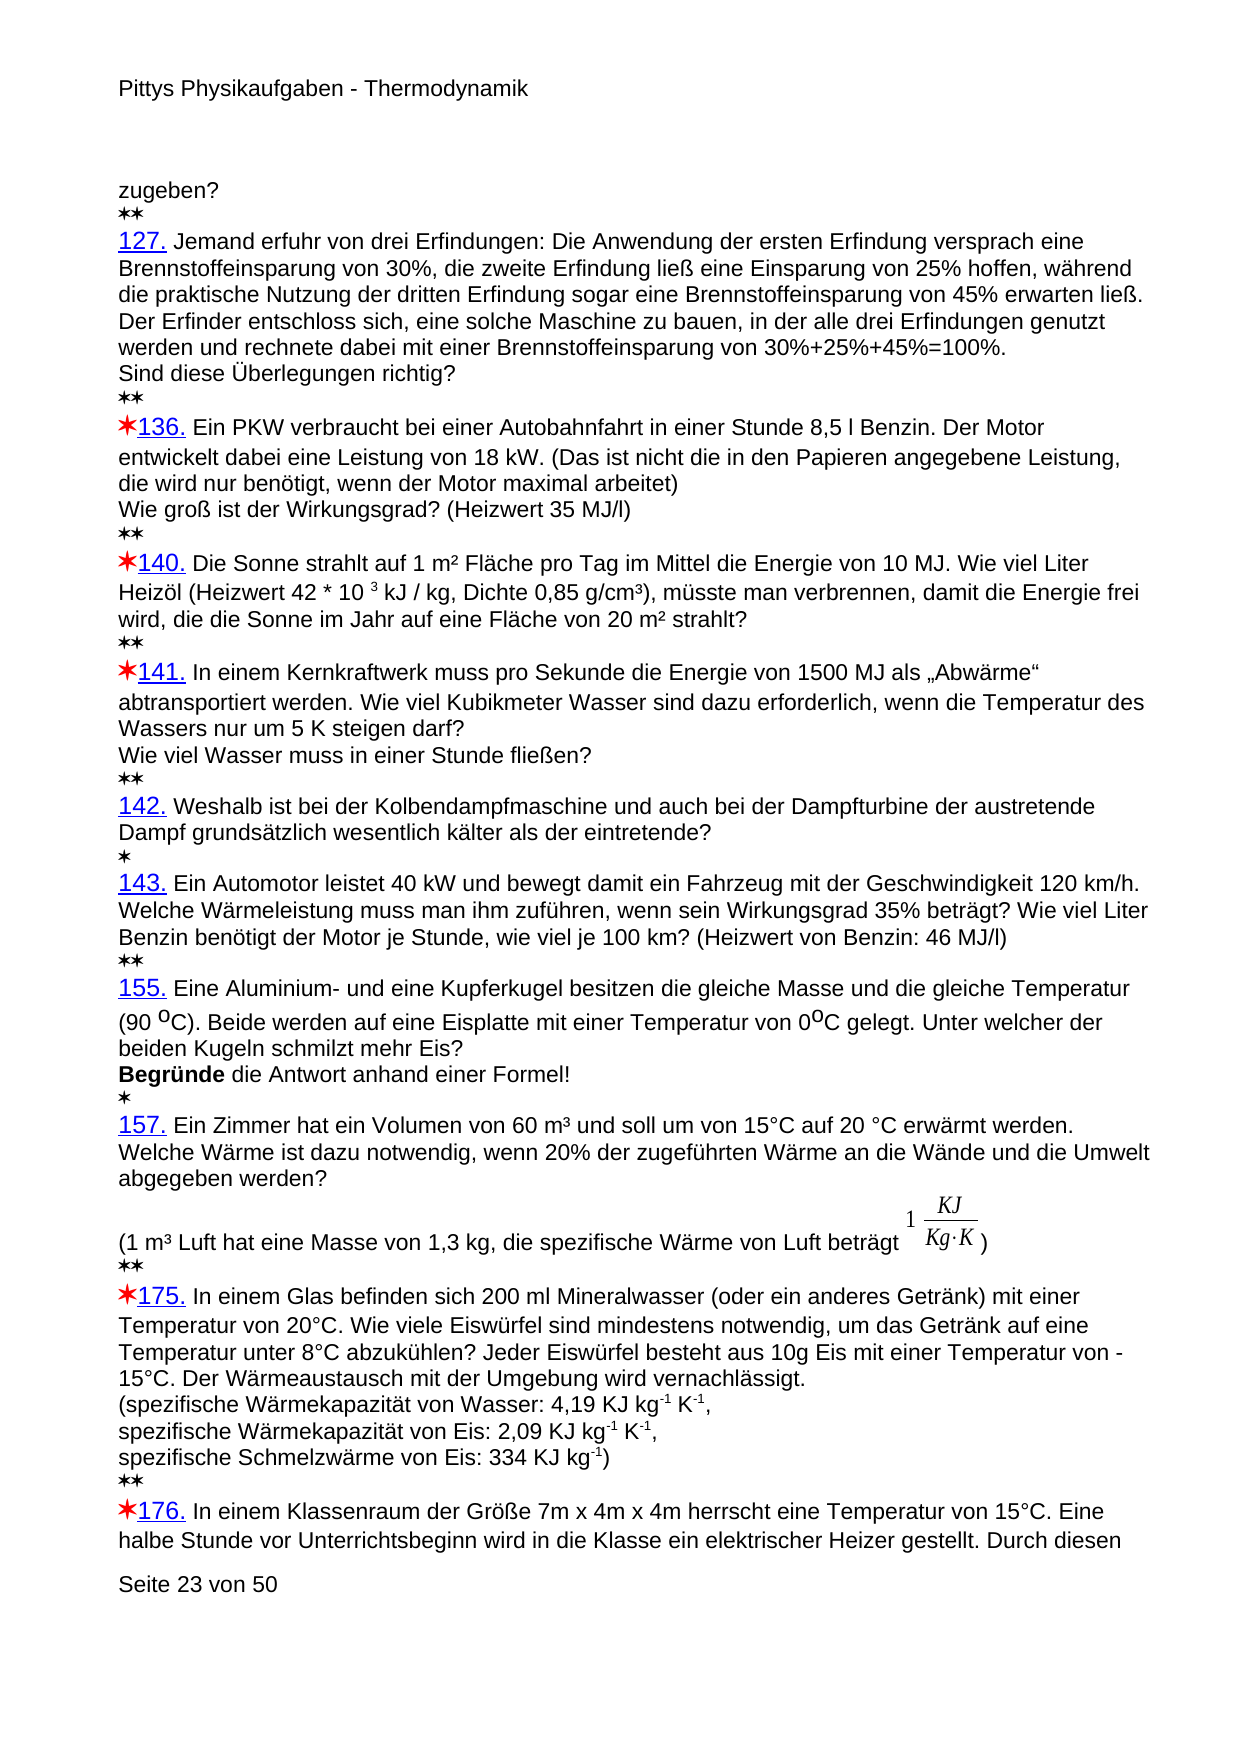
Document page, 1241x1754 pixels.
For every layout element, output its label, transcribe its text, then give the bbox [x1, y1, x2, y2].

text 155. Eine Aluminium- und eine Kupferkugel besitzen die gleiche Masse und die gleiche Temperatur (90 oC). Beide werden auf eine Eisplatte mit einer Temperatur von 0oC gelegt. Unter welcher der beiden Kugeln schmilzt mehr Eis? Begründe die Antwort anhand einer Formel! [118, 973, 1152, 1110]
text 142. Weshalb ist bei der Kolbendampfmaschine und auch bei der Dampfturbine der austretende Dampf grundsätzlich wesentlich kälter als der eintretende? [118, 791, 1152, 868]
text 127. Jemand erfuhr von drei Erfindungen: Die Anwendung der ersten Erfindung versprach eine Brennstoffeinsparung von 30%, die zweite Erfindung ließ eine Einsparung von 25% hoffen, während die praktische Nutzung der dritten Erfindung sogar eine Brennstoffeinsparung von 45% erwarten ließ. Der Erfinder entschloss sich, eine solche Maschine zu bauen, in der alle drei Erfindungen genutzt werden und rechnete dabei mit einer Brennstoffeinsparung von 30%+25%+45%=100%. Sind diese Überlegungen richtig? [118, 226, 1152, 409]
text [118, 1110, 1152, 1554]
text 141. In einem Kernkraftwerk muss pro Sekunde die Energie von 1500 MJ als „Abwärme“ abtransportiert werden. Wie viel Kubikmeter Wasser sind dazu erforderlich, wenn die Temperatur des Wassers nur um 5 K steigen darf? Wie viel Wasser muss in einer Stunde fließen? [118, 655, 1152, 791]
text 136. Ein PKW verbraucht bei einer Autobahnfahrt in einer Stunde 8,5 l Benzin. Der Motor entwickelt dabei eine Leistung von 18 kW. (Das ist nicht die in den Papieren angegebene Leistung, die wird nur benötigt, wenn der Motor maximal arbeitet) Wie groß ist der Wirkungsgrad? (Heizwert 35 MJ/l) [118, 409, 1152, 545]
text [118, 177, 1152, 226]
text 143. Ein Automotor leistet 40 kW und bewegt damit ein Fahrzeug mit der Geschwindigkeit 120 km/h. Welche Wärmeleistung muss man ihm zuführen, wenn sein Wirkungsgrad 35% beträgt? Wie viel Liter Benzin benötigt der Motor je Stunde, wie viel je 100 km? (Heizwert von Benzin: 46 MJ/l) [118, 868, 1152, 973]
text 140. Die Sonne strahlt auf 1 m² Fläche pro Tag im Mittel die Energie von 10 MJ. Wie viel Liter Heizöl (Heizwert 42 * 10 3 kJ / kg, Dichte 0,85 g/cm³), müsste man verbrennen, damit die Energie frei wird, die die Sonne im Jahr auf eine Fläche von 20 m² strahlt? [118, 545, 1152, 655]
